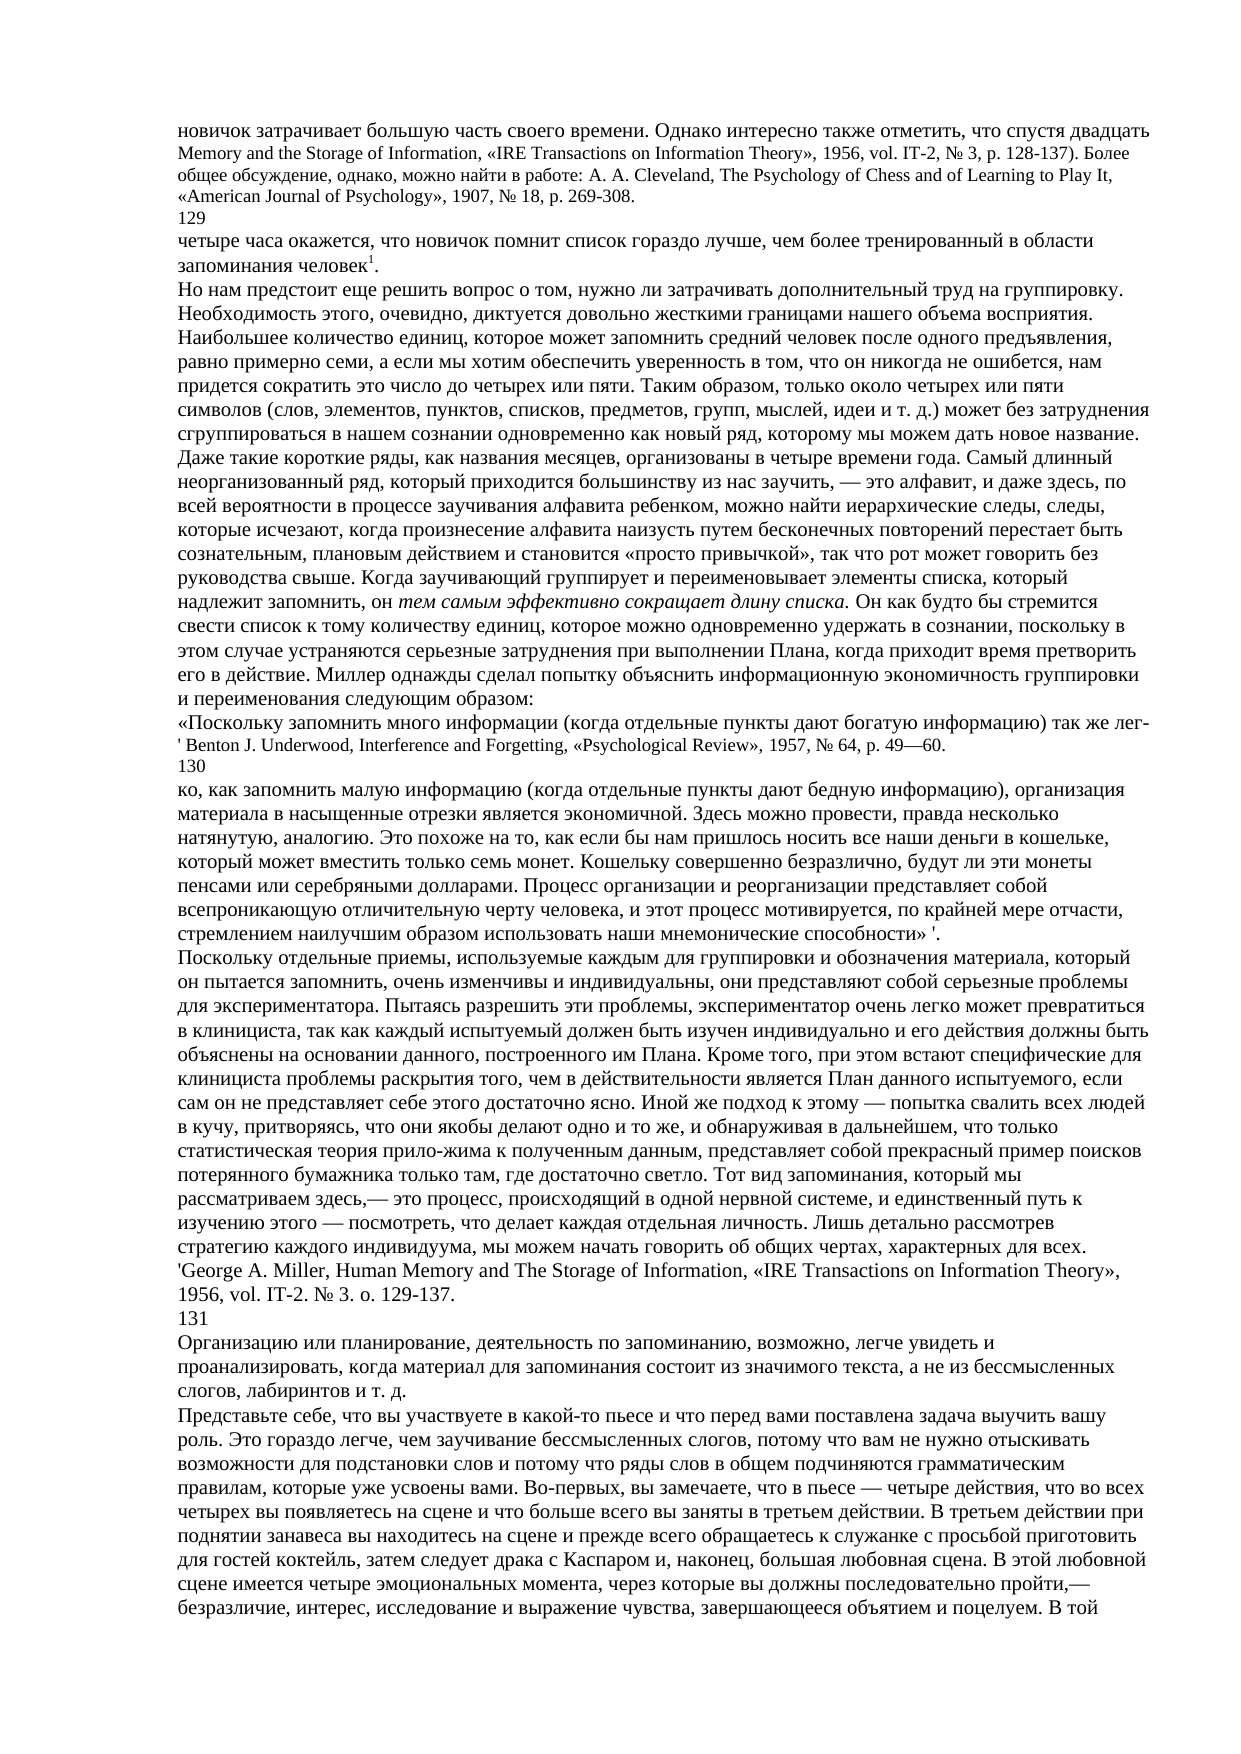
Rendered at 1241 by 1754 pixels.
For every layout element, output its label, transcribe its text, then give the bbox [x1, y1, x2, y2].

text 131 [177, 1306, 1152, 1330]
text 'George A. Miller, Human Memory and The Storage of Information, «IRE Transactions on Information Theory», 1956, vol. IT-2. № 3. o. 129-137. [177, 1258, 1152, 1306]
text 129 [177, 207, 1152, 228]
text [177, 1402, 1152, 1619]
text 130 [177, 755, 1152, 777]
text четыре часа окажется, что новичок помнит список гораздо лучше, чем более тренированный в области запоминания человек1. [177, 228, 1152, 277]
text Организацию или планирование, деятельность по запоминанию, возможно, легче увидеть и проанализировать, когда материал для запоминания состоит из значимого текста, а не из бессмысленных слогов, лабиринтов и т. д. [177, 1330, 1152, 1402]
text Memory and the Storage of Information, «IRE Transactions on Information Theory», 1956, vol. IT-2, № 3, p. 128-137). Более общее обсуждение, однако, можно найти в работе: A. A. Cleveland, The Psychology of Chess and of Learning to Play It, «American Journal of Psychology», 1907, № 18, p. 269-308. [177, 142, 1152, 207]
text ко, как запомнить малую информацию (когда отдельные пункты дают бедную информацию), организация материала в насыщенные отрезки является экономичной. Здесь можно провести, правда несколько натянутую, аналогию. Это похоже на то, как если бы нам пришлось носить все наши деньги в кошельке, который может вместить только семь монет. Кошельку совершенно безразлично, будут ли эти монеты пенсами или серебряными долларами. Процесс организации и реорганизации представляет собой всепроникающую отличительную черту человека, и этот процесс мотивируется, по крайней мере отчасти, стремлением наилучшим образом использовать наши мнемонические способности» '. [177, 777, 1152, 945]
text Но нам предстоит еще решить вопрос о том, нужно ли затрачивать дополнительный труд на группировку. Необходимость этого, очевидно, диктуется довольно жесткими границами нашего объема восприятия. Наибольшее количество единиц, которое может запомнить средний человек после одного предъявления, равно примерно семи, а если мы хотим обеспечить уверенность в том, что он никогда не ошибется, нам придется сократить это число до четырех или пяти. Таким образом, только около четырех или пяти символов (слов, элементов, пунктов, списков, предметов, групп, мыслей, идеи и т. д.) может без затруднения сгруппироваться в нашем сознании одновременно как новый ряд, которому мы можем дать новое название. Даже такие короткие ряды, как названия месяцев, организованы в четыре времени года. Самый длинный неорганизованный ряд, который приходится большинству из нас заучить, — это алфавит, и даже здесь, по всей вероятности в процессе заучивания алфавита ребенком, можно найти иерархические следы, следы, которые исчезают, когда произнесение алфавита наизусть путем бесконечных повторений перестает быть сознательным, плановым действием и становится «просто привычкой», так что рот может говорить без руководства свыше. Когда заучивающий группирует и переименовывает элементы списка, который надлежит запомнить, он тем самым эффективно сокращает длину списка. Он как будто бы стремится свести список к тому количеству единиц, которое можно одновременно удержать в сознании, поскольку в этом случае устраняются серьезные затруднения при выполнении Плана, когда приходит время претворить его в действие. Миллер однажды сделал попытку объяснить информационную экономичность группировки и переименования следующим образом: [177, 277, 1152, 710]
text ' Benton J. Underwood, Interference and Forgetting, «Psychological Review», 1957, № 64, p. 49—60. [177, 734, 1152, 755]
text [177, 118, 1152, 142]
text Поскольку отдельные приемы, используемые каждым для группировки и обозначения материала, который он пытается запомнить, очень изменчивы и индивидуальны, они представляют собой серьезные проблемы для экспериментатора. Пытаясь разрешить эти проблемы, экспериментатор очень легко может превратиться в клинициста, так как каждый испытуемый должен быть изучен индивидуально и его действия должны быть объяснены на основании данного, построенного им Плана. Кроме того, при этом встают специфические для клинициста проблемы раскрытия того, чем в действительности является План данного испытуемого, если сам он не представляет себе этого достаточно ясно. Иной же подход к этому — попытка свалить всех людей в кучу, притворяясь, что они якобы делают одно и то же, и обнаруживая в дальнейшем, что только статистическая теория прило-жима к полученным данным, представляет собой прекрасный пример поисков потерянного бумажника только там, где достаточно светло. Тот вид запоминания, который мы рассматриваем здесь,— это процесс, происходящий в одной нервной системе, и единственный путь к изучению этого — посмотреть, что делает каждая отдельная личность. Лишь детально рассмотрев стратегию каждого индивидуума, мы можем начать говорить об общих чертах, характерных для всех. [177, 945, 1152, 1258]
text «Поскольку запомнить много информации (когда отдельные пункты дают богатую информацию) так же лег- [177, 710, 1152, 734]
